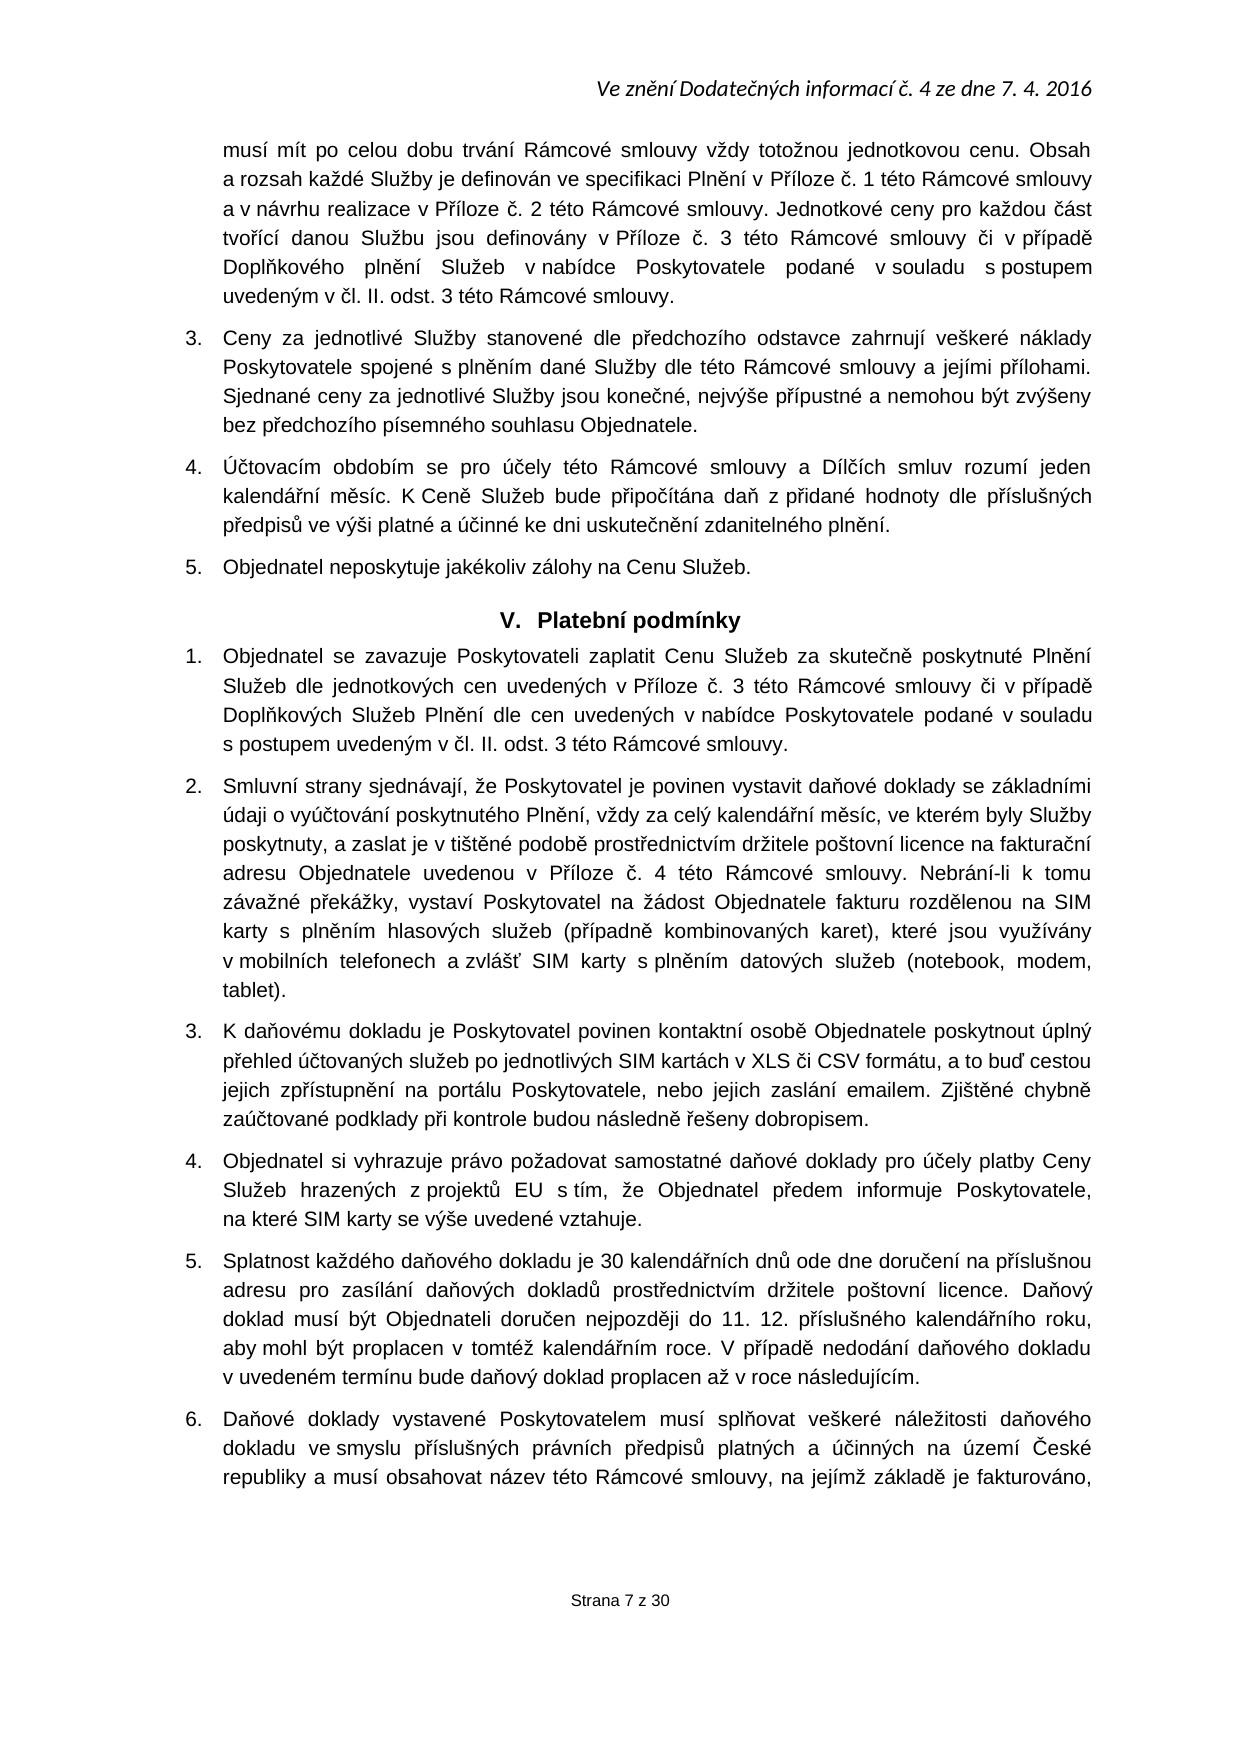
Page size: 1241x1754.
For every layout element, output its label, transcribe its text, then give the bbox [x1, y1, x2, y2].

list Účtovacím obdobím se pro účely této Rámcové smlouvy a Dílčích smluv rozumí jeden kalendářní měsíc. K Ceně Služeb bude připočítána daň z přidané hodnoty dle příslušných předpisů ve výši platné a účinné ke dni uskutečnění zdanitelného plnění. [185, 449, 1093, 537]
list K daňovému dokladu je Poskytovatel povinen kontaktní osobě Objednatele poskytnout úplný přehled účtovaných služeb po jednotlivých SIM kartách v XLS či CSV formátu, a to buď cestou jejich zpřístupnění na portálu Poskytovatele, nebo jejich zaslání emailem. Zjištěné chybně zaúčtované podklady při kontrole budou následně řešeny dobropisem. [185, 1014, 1093, 1131]
list Objednatel se zavazuje Poskytovateli zaplatit Cenu Služeb za skutečně poskytnuté Plnění Služeb dle jednotkových cen uvedených v Příloze č. 3 této Rámcové smlouvy či v případě Doplňkových Služeb Plnění dle cen uvedených v nabídce Poskytovatele podané v souladu s postupem uvedeným v čl. II. odst. 3 této Rámcové smlouvy. [185, 639, 1093, 756]
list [185, 1402, 1093, 1489]
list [185, 133, 1093, 308]
list Smluvní strany sjednávají, že Poskytovatel je povinen vystavit daňové doklady se základními údaji o vyúčtování poskytnutého Plnění, vždy za celý kalendářní měsíc, ve kterém byly Služby poskytnuty, a zaslat je v tištěné podobě prostřednictvím držitele poštovní licence na fakturační adresu Objednatele uvedenou v Příloze č. 4 této Rámcové smlouvy. Nebrání-li k tomu závažné překážky, vystaví Poskytovatel na žádost Objednatele fakturu rozdělenou na SIM karty s plněním hlasových služeb (případně kombinovaných karet), které jsou využívány v mobilních telefonech a zvlášť SIM karty s plněním datových služeb (notebook, modem, tablet). [185, 768, 1093, 1002]
list Objednatel neposkytuje jakékoliv zálohy na Cenu Služeb. [185, 549, 1093, 579]
list Objednatel si vyhrazuje právo požadovat samostatné daňové doklady pro účely platby Ceny Služeb hrazených z projektů EU s tím, že Objednatel předem informuje Poskytovatele, na které SIM karty se výše uvedené vztahuje. [185, 1143, 1093, 1231]
list Platební podmínky [148, 604, 1093, 633]
list Splatnost každého daňového dokladu je 30 kalendářních dnů ode dne doručení na příslušnou adresu pro zasílání daňových dokladů prostřednictvím držitele poštovní licence. Daňový doklad musí být Objednateli doručen nejpozději do 11. 12. příslušného kalendářního roku, aby mohl být proplacen v tomtéž kalendářním roce. V případě nedodání daňového dokladu v uvedeném termínu bude daňový doklad proplacen až v roce následujícím. [185, 1243, 1093, 1389]
list Ceny za jednotlivé Služby stanovené dle předchozího odstavce zahrnují veškeré náklady Poskytovatele spojené s plněním dané Služby dle této Rámcové smlouvy a jejími přílohami. Sjednané ceny za jednotlivé Služby jsou konečné, nejvýše přípustné a nemohou být zvýšeny bez předchozího písemného souhlasu Objednatele. [185, 320, 1093, 437]
